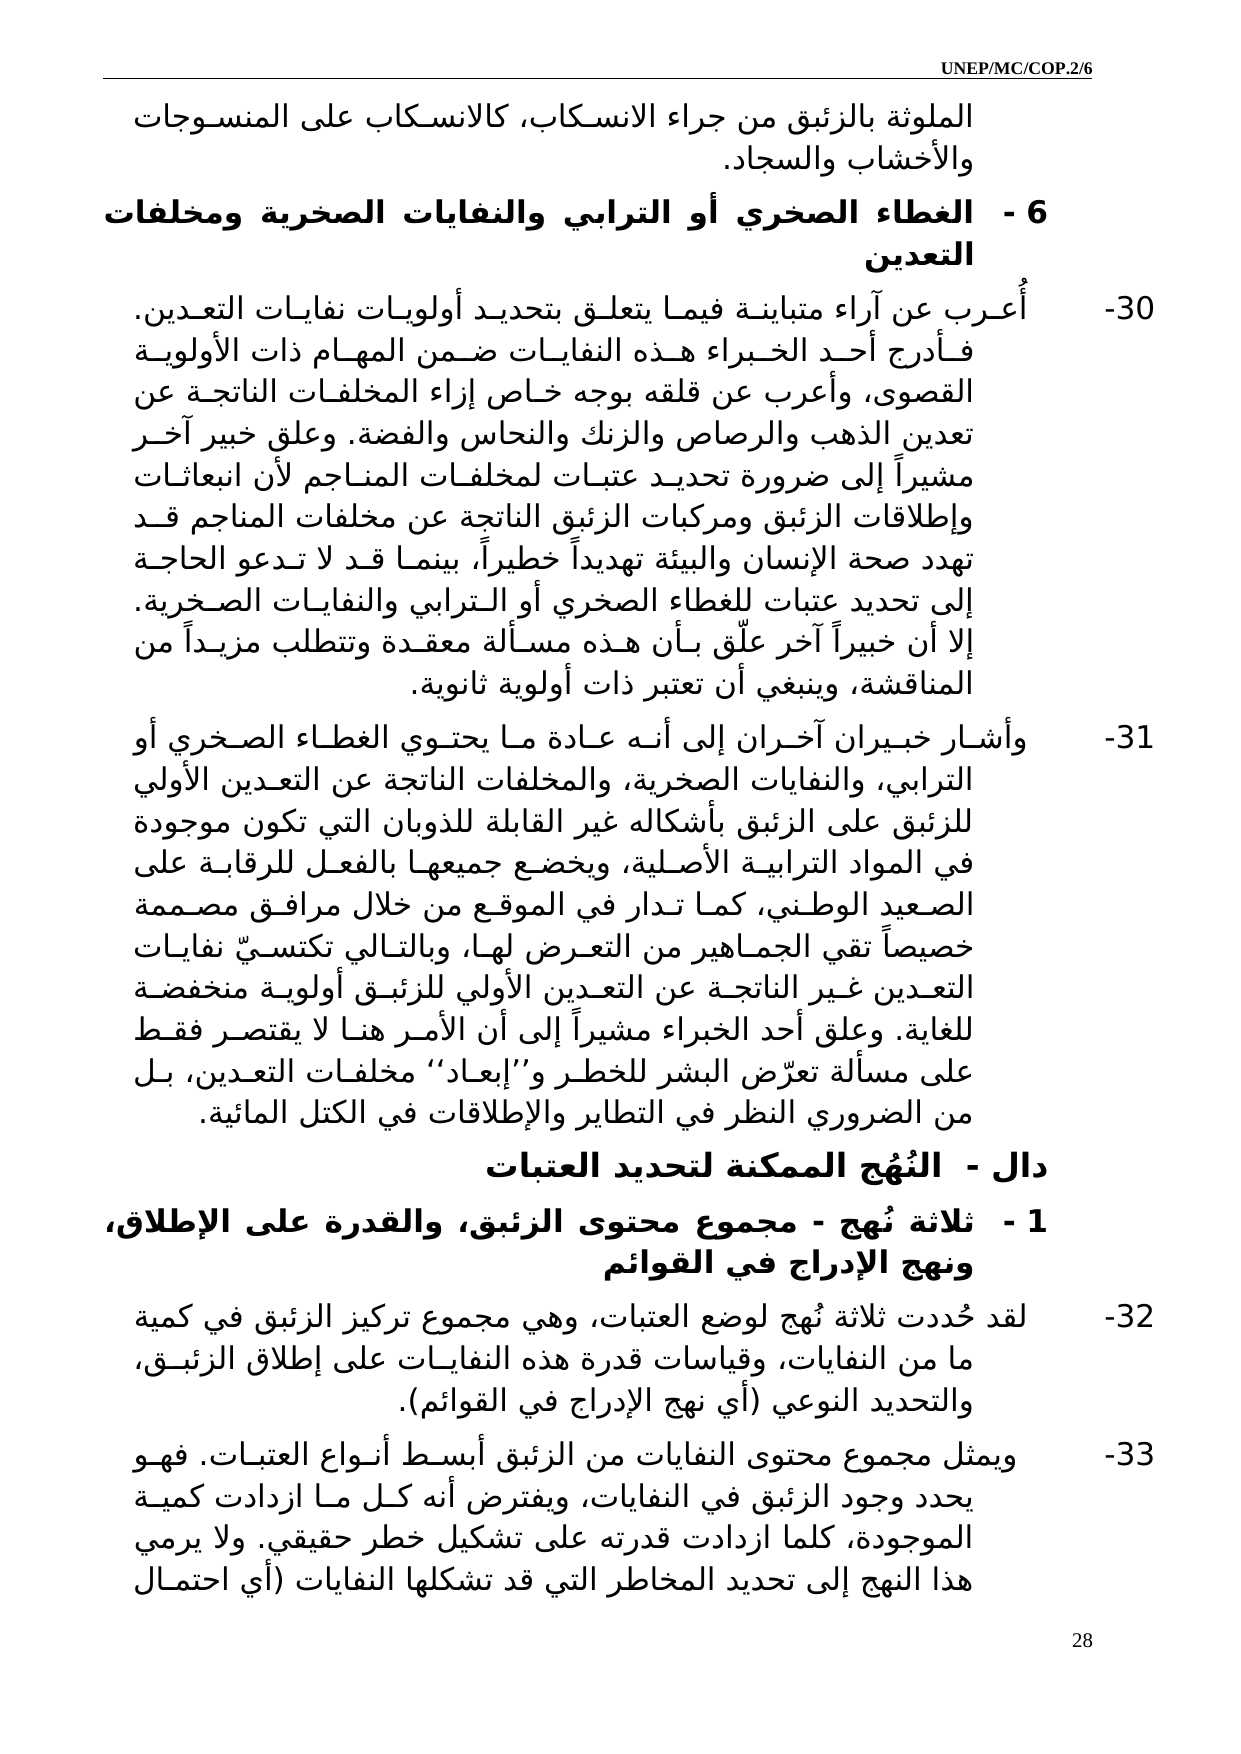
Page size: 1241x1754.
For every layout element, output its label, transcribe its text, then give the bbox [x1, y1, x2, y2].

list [133, 94, 1104, 178]
list وأشار خبيران آخران إلى أنه عادة ما يحتوي الغطاء الصخري أو الترابي، والنفايات الصخرية، والمخلفات الناتجة عن التعدين الأولي للزئبق على الزئبق بأشكاله غير القابلة للذوبان التي تكون موجودة في المواد الترابية الأصلية، ويخضع جميعها بالفعل للرقابة على الصعيد الوطني، كما تدار في الموقع من خلال مرافق مصممة خصيصاً تقي الجماهير من التعرض لها، وبالتالي تكتسيّ نفايات التعدين غير الناتجة عن التعدين الأولي للزئبق أولوية منخفضة للغاية. وعلق أحد الخبراء مشيراً إلى أن الأمر هنا لا يقتصر فقط على مسألة تعرّض البشر للخطر و’’إبعاد‘‘ مخلفات التعدين، بل من الضروري النظر في التطاير والإطلاقات في الكتل المائية. [133, 715, 1104, 1132]
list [133, 1432, 1104, 1599]
text 1 - ثلاثة نُهج - مجموع محتوى الزئبق، والقدرة على الإطلاق، ونهج الإدراج في القوائم [103, 1199, 1048, 1282]
list أُعرب عن آراء متباينة فيما يتعلق بتحديد أولويات نفايات التعدين. فأدرج أحد الخبراء هذه النفايات ضمن المهام ذات الأولوية القصوى، وأعرب عن قلقه بوجه خاص إزاء المخلفات الناتجة عن تعدين الذهب والرصاص والزنك والنحاس والفضة. وعلق خبير آخر مشيراً إلى ضرورة تحديد عتبات لمخلفات المناجم لأن انبعاثات وإطلاقات الزئبق ومركبات الزئبق الناتجة عن مخلفات المناجم قد تهدد صحة الإنسان والبيئة تهديداً خطيراً، بينما قد لا تدعو الحاجة إلى تحديد عتبات للغطاء الصخري أو الترابي والنفايات الصخرية. إلا أن خبيراً آخر علّق بأن هذه مسألة معقدة وتتطلب مزيداً من المناقشة، وينبغي أن تعتبر ذات أولوية ثانوية. [133, 286, 1104, 703]
list لقد حُددت ثلاثة نُهج لوضع العتبات، وهي مجموع تركيز الزئبق في كمية ما من النفايات، وقياسات قدرة هذه النفايات على إطلاق الزئبق، والتحديد النوعي (أي نهج الإدراج في القوائم). [133, 1294, 1104, 1419]
text دال - النُهُج الممكنة لتحديد العتبات [103, 1144, 1048, 1186]
text 6 - الغطاء الصخري أو الترابي والنفايات الصخرية ومخلفات التعدين [103, 190, 1048, 274]
